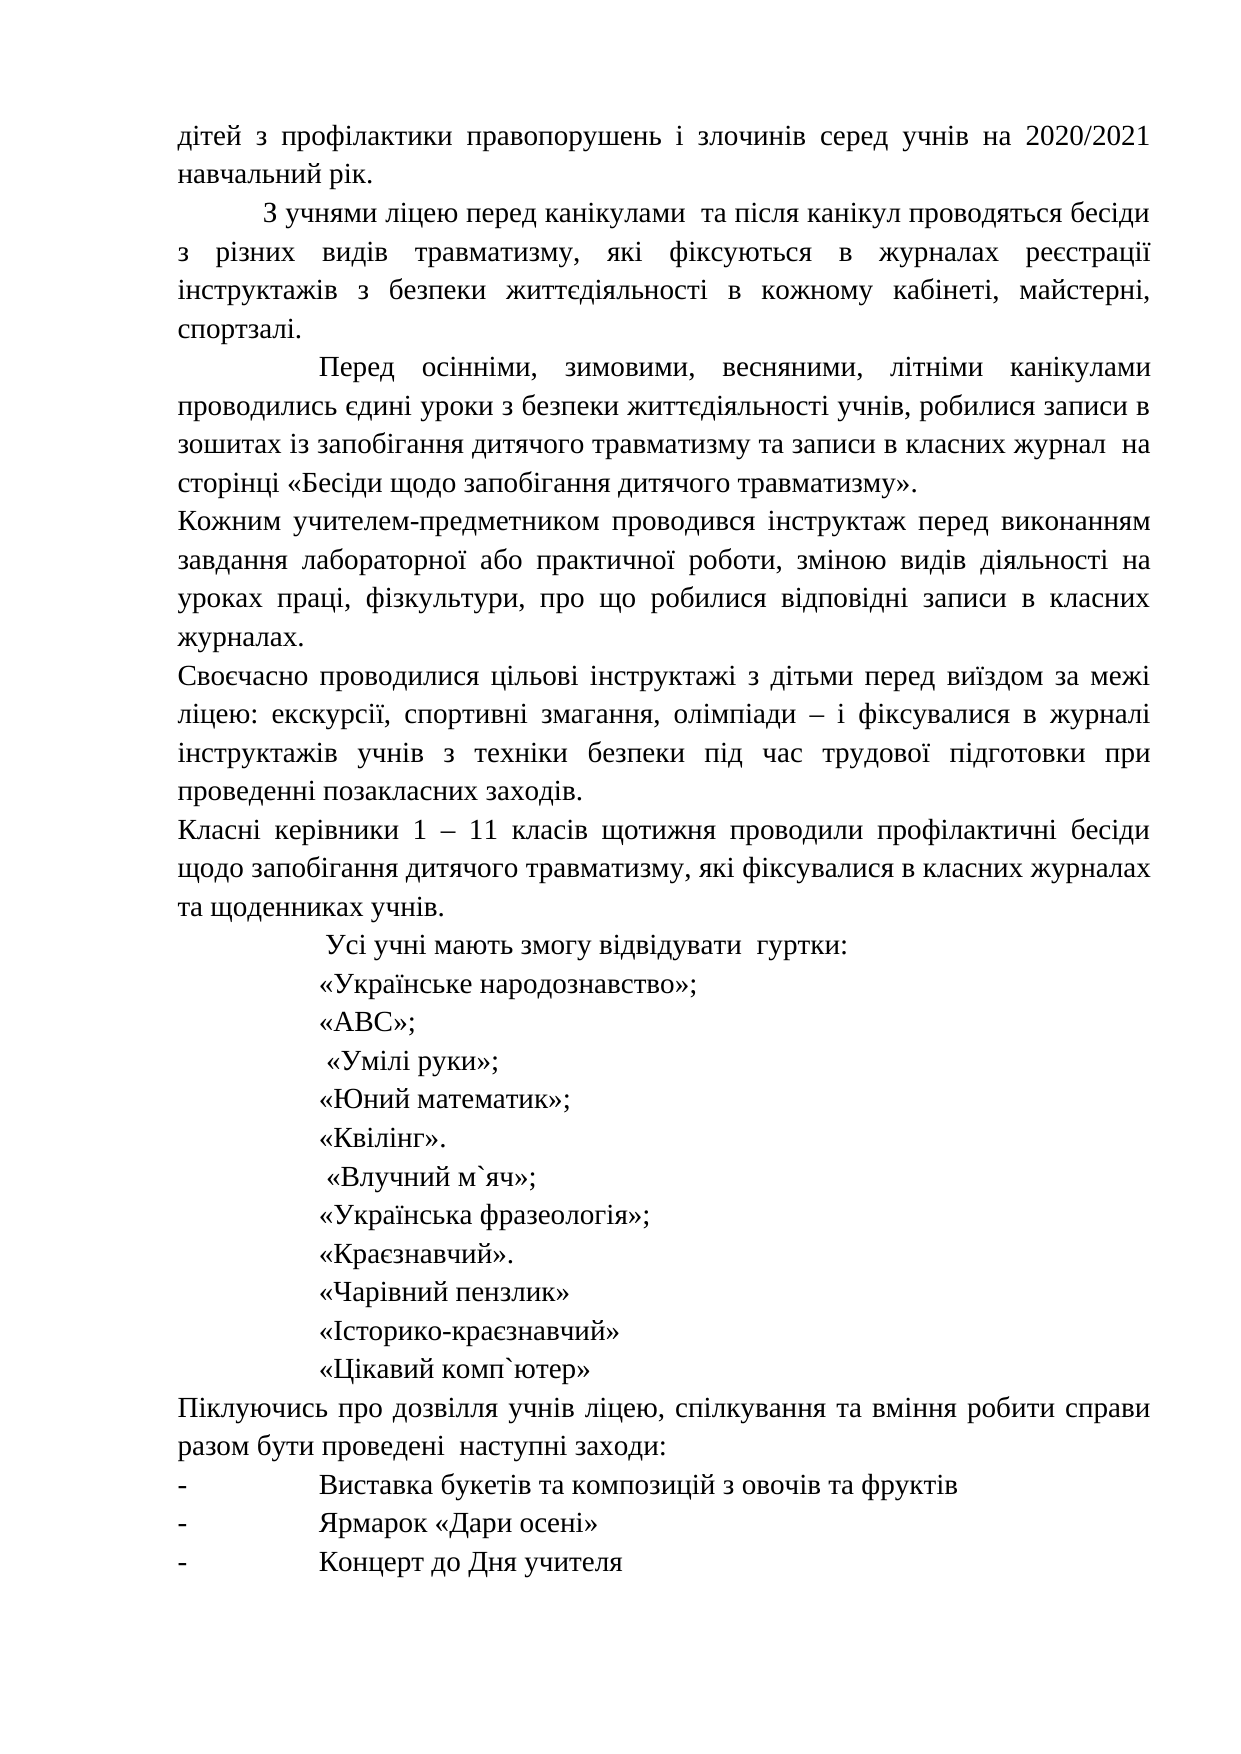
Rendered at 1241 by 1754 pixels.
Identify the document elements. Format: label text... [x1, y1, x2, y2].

text Кожним учителем-предметником проводився інструктаж перед виконанням завдання лабораторної або практичної роботи, зміною видів діяльності на уроках праці, фізкультури, про що робилися відповідні записи в класних журналах. [177, 503, 1152, 653]
text - Концерт до Дня учителя [177, 1544, 1152, 1578]
text Усі учні мають змогу відвідувати гуртки: [177, 927, 1152, 961]
text - Виставка букетів та композицій з овочів та фруктів [177, 1467, 1152, 1501]
text  «Краєзнавчий». [177, 1236, 1152, 1269]
text  «АВС»; [177, 1004, 1152, 1038]
text Класні керівники 1 – 11 класів щотижня проводили профілактичні бесіди щодо запобігання дитячого травматизму, які фіксувалися в класних журналах та щоденниках учнів. [177, 812, 1152, 922]
text  «Українське народознавство»; [177, 966, 1152, 999]
text  «Умілі руки»; [177, 1043, 1152, 1077]
text Перед осінніми, зимовими, весняними, літніми канікулами проводились єдині уроки з безпеки життєдіяльності учнів, робилися записи в зошитах із запобігання дитячого травматизму та записи в класних журнал на сторінці «Бесіди щодо запобігання дитячого травматизму». [177, 349, 1152, 498]
text  «Квілінг». [177, 1120, 1152, 1154]
text Своєчасно проводилися цільові інструктажі з дітьми перед виїздом за межі ліцею: екскурсії, спортивні змагання, олімпіади – і фіксувалися в журналі інструктажів учнів з техніки безпеки під час трудової підготовки при проведенні позакласних заходів. [177, 658, 1152, 807]
text Піклуючись про дозвілля учнів ліцею, спілкування та вміння робити справи разом бути проведені наступні заходи: [177, 1390, 1152, 1462]
text  «Чарівний пензлик» [177, 1274, 1152, 1308]
text  «Влучний м`яч»; [177, 1159, 1152, 1192]
text  «Історико-краєзнавчий» [177, 1313, 1152, 1346]
text  «Цікавий комп`ютер» [177, 1351, 1152, 1385]
text - Ярмарок «Дари осені» [177, 1506, 1152, 1539]
text  «Українська фразеологія»; [177, 1197, 1152, 1231]
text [177, 118, 1152, 190]
text З учнями ліцею перед канікулами та після канікул проводяться бесіди з різних видів травматизму, які фіксуються в журналах реєстрації інструктажів з безпеки життєдіяльності в кожному кабінеті, майстерні, спортзалі. [177, 195, 1152, 344]
text  «Юний математик»; [177, 1082, 1152, 1115]
